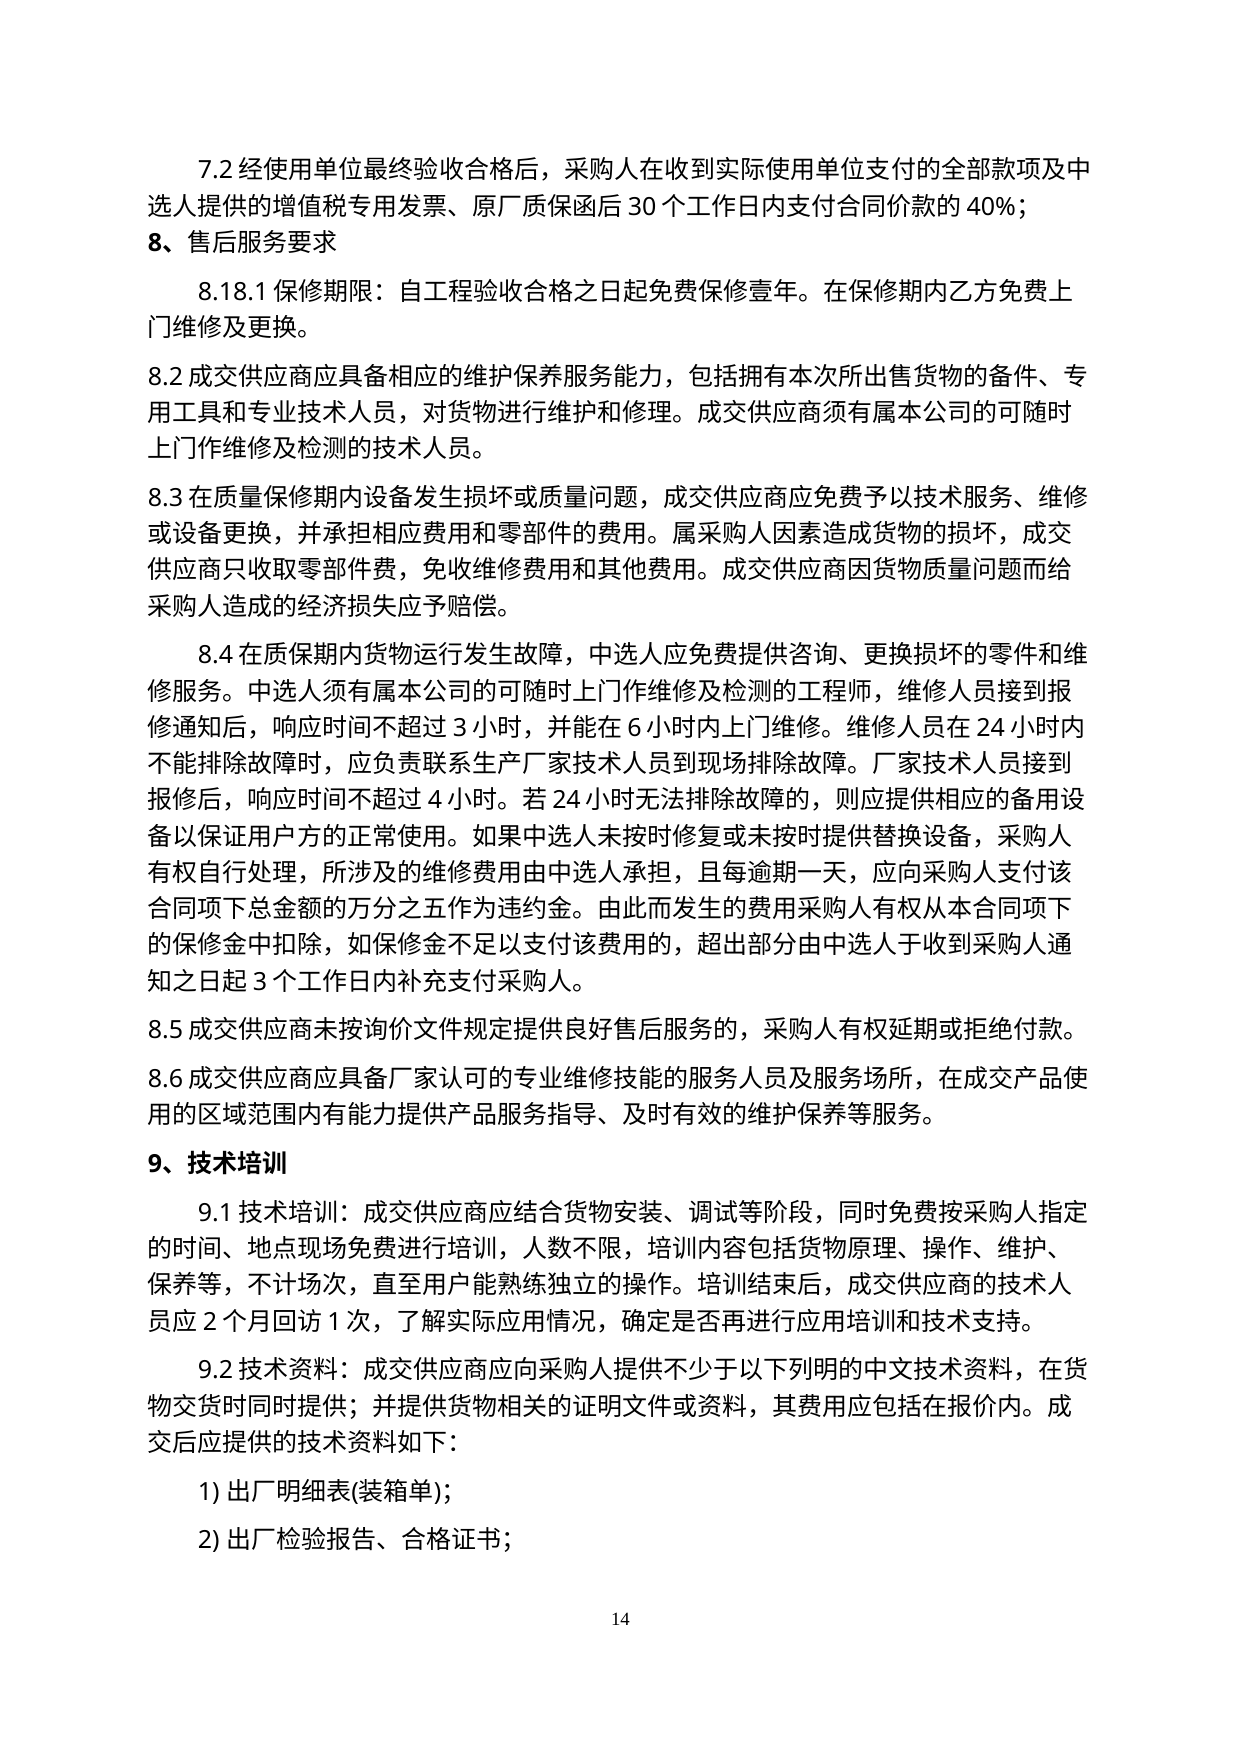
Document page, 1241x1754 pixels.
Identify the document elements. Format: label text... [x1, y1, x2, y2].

text 8.18.1保修期限：自工程验收合格之日起免费保修壹年。在保修期内乙方免费上门维修及更换。 [148, 271, 1092, 344]
text 9、技术培训 [148, 1144, 1092, 1180]
text 2) 出厂检验报告、合格证书； [148, 1520, 1092, 1556]
text 8.6成交供应商应具备厂家认可的专业维修技能的服务人员及服务场所，在成交产品使用的区域范围内有能力提供产品服务指导、及时有效的维护保养等服务。 [148, 1059, 1092, 1131]
text 8.4在质保期内货物运行发生故障，中选人应免费提供咨询、更换损坏的零件和维修服务。中选人须有属本公司的可随时上门作维修及检测的工程师，维修人员接到报修通知后，响应时间不超过3小时，并能在6小时内上门维修。维修人员在24小时内不能排除故障时，应负责联系生产厂家技术人员到现场排除故障。厂家技术人员接到报修后，响应时间不超过4小时。若24小时无法排除故障的，则应提供相应的备用设备以保证用户方的正常使用。如果中选人未按时修复或未按时提供替换设备，采购人有权自行处理，所涉及的维修费用由中选人承担，且每逾期一天，应向采购人支付该合同项下总金额的万分之五作为违约金。由此而发生的费用采购人有权从本合同项下的保修金中扣除，如保修金不足以支付该费用的，超出部分由中选人于收到采购人通知之日起3个工作日内补充支付采购人。 [148, 635, 1092, 997]
text 8.2成交供应商应具备相应的维护保养服务能力，包括拥有本次所出售货物的备件、专用工具和专业技术人员，对货物进行维护和修理。成交供应商须有属本公司的可随时上门作维修及检测的技术人员。 [148, 356, 1092, 465]
text 9.2技术资料：成交供应商应向采购人提供不少于以下列明的中文技术资料，在货物交货时同时提供；并提供货物相关的证明文件或资料，其费用应包括在报价内。成交后应提供的技术资料如下： [148, 1350, 1092, 1459]
text 7.2经使用单位最终验收合格后，采购人在收到实际使用单位支付的全部款项及中选人提供的增值税专用发票、原厂质保函后30个工作日内支付合同价款的40%； [148, 150, 1092, 222]
text 8.3在质量保修期内设备发生损坏或质量问题，成交供应商应免费予以技术服务、维修或设备更换，并承担相应费用和零部件的费用。属采购人因素造成货物的损坏，成交供应商只收取零部件费，免收维修费用和其他费用。成交供应商因货物质量问题而给采购人造成的经济损失应予赔偿。 [148, 477, 1092, 622]
text 8、售后服务要求 [148, 222, 1092, 259]
text 1) 出厂明细表(装箱单)； [148, 1471, 1092, 1507]
text 9.1技术培训：成交供应商应结合货物安装、调试等阶段，同时免费按采购人指定的时间、地点现场免费进行培训，人数不限，培训内容包括货物原理、操作、维护、保养等，不计场次，直至用户能熟练独立的操作。培训结束后，成交供应商的技术人员应2个月回访1次，了解实际应用情况，确定是否再进行应用培训和技术支持。 [148, 1192, 1092, 1337]
text 8.5成交供应商未按询价文件规定提供良好售后服务的，采购人有权延期或拒绝付款。 [148, 1010, 1092, 1046]
